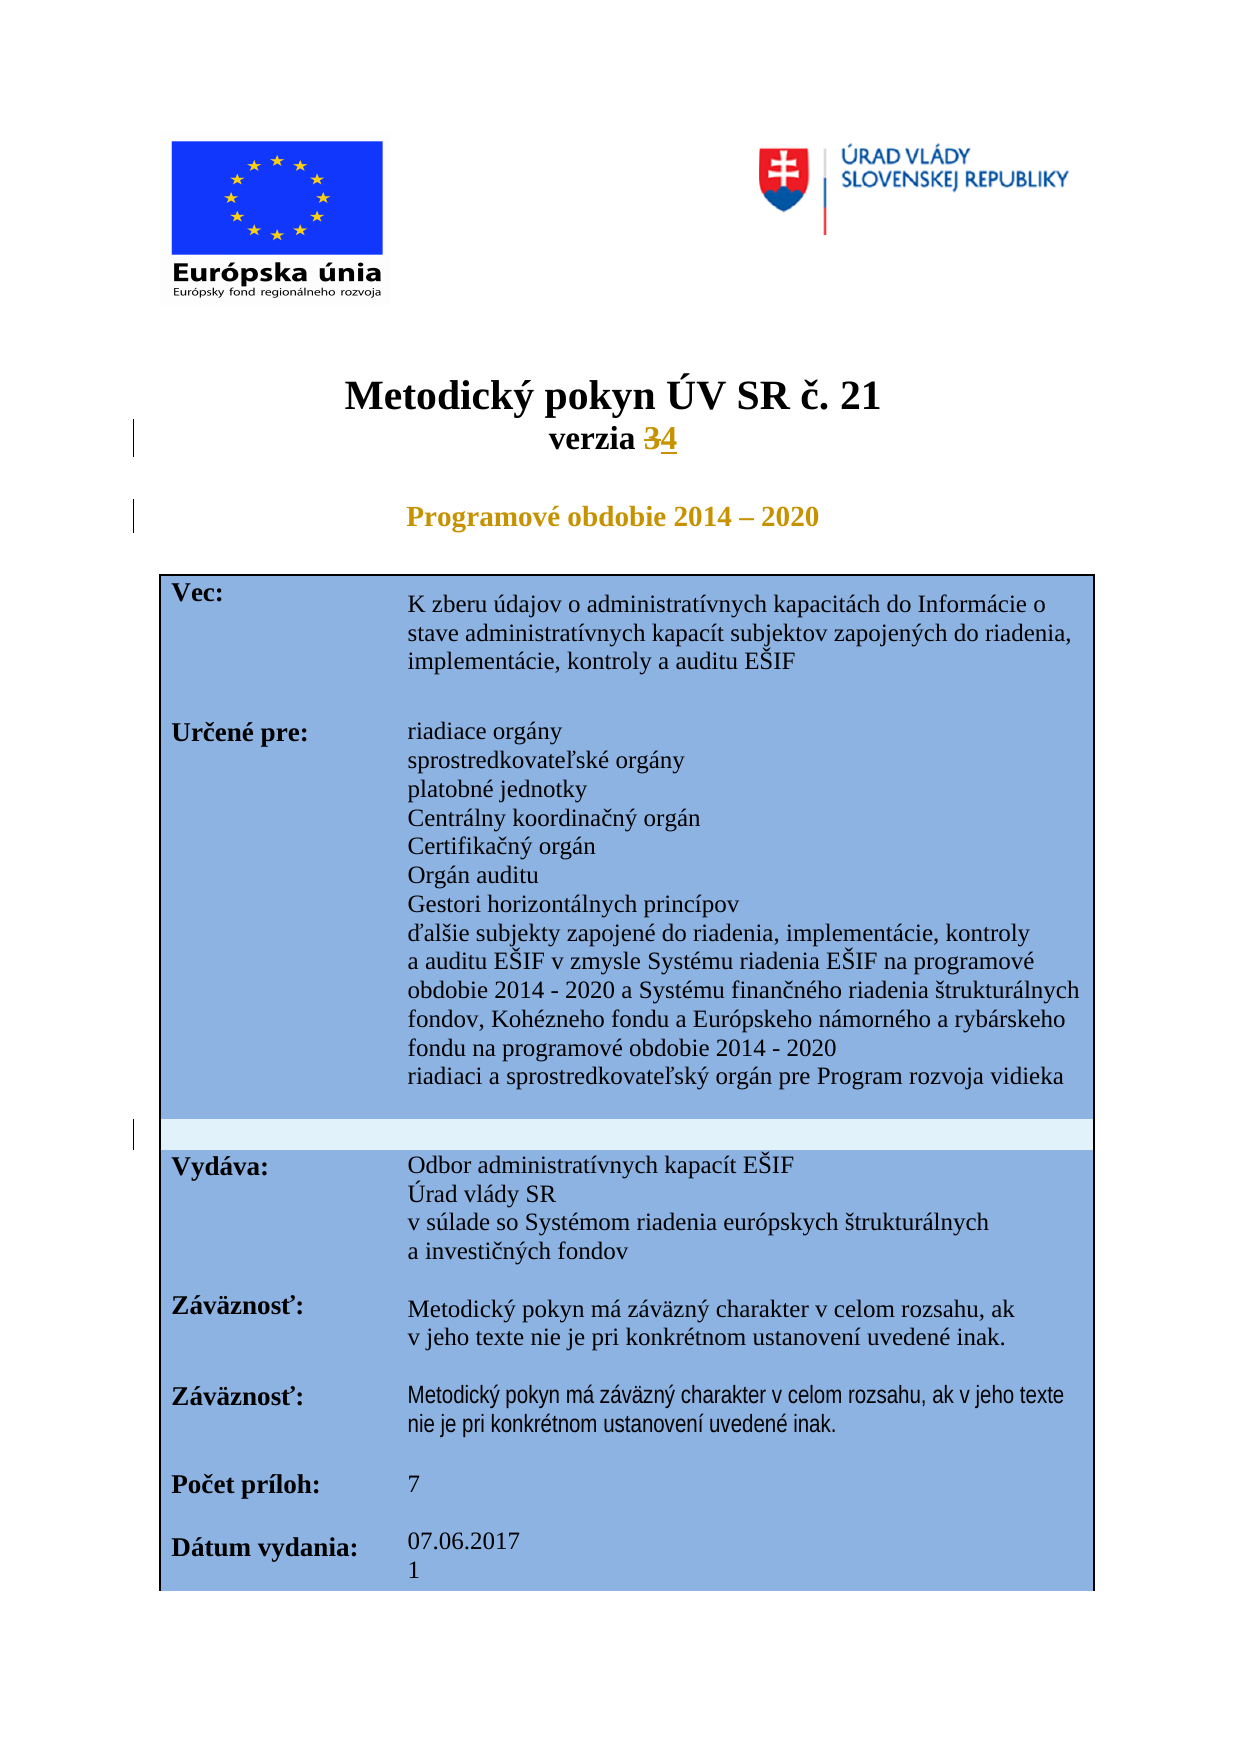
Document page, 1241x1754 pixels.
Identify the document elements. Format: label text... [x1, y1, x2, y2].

table_cell [396, 1469, 1093, 1591]
table_cell Určené pre: [161, 716, 396, 1119]
table_cell Počet príloh: [161, 1469, 396, 1591]
table_cell Vydáva: [161, 1150, 396, 1380]
table_header K zberu údajov o administratívnych kapacitách do Informácie o stave administratívnych kapacít subjektov zapojených do riadenia, implementácie, kontroly a auditu EŠIF [396, 576, 1093, 716]
text verzia [148, 418, 1078, 457]
table_cell [161, 1380, 396, 1469]
text Metodický pokyn ÚV SR č. [148, 371, 1078, 418]
picture [159, 131, 391, 304]
table_cell Odbor administratívnych kapacít EŠIF Úrad vlády SR v súlade so Systémom riadenia európskych štrukturálnych a investičných fondov [396, 1150, 1093, 1380]
table_header Vec: [161, 576, 396, 716]
text Programové obdobie 2014 – 2020 [148, 499, 1078, 533]
picture [759, 132, 1078, 235]
table_cell riadiace orgány sprostredkovateľské orgány platobné jednotky Centrálny koordinačný orgán Certifikačný orgán Orgán auditu Gestori horizontálnych princípov ďalšie subjekty zapojené do riadenia, implementácie, kontroly a auditu EŠIF v zmysle Systému riadenia EŠIF na programové obdobie 2014 - 2020 a Systému finančného riadenia štrukturálnych fondov, Kohézneho fondu a Európskeho námorného a rybárskeho fondu na programové obdobie 2014 - 2020 riadiaci a sprostredkovateľský orgán pre Program rozvoja vidieka [396, 716, 1093, 1119]
